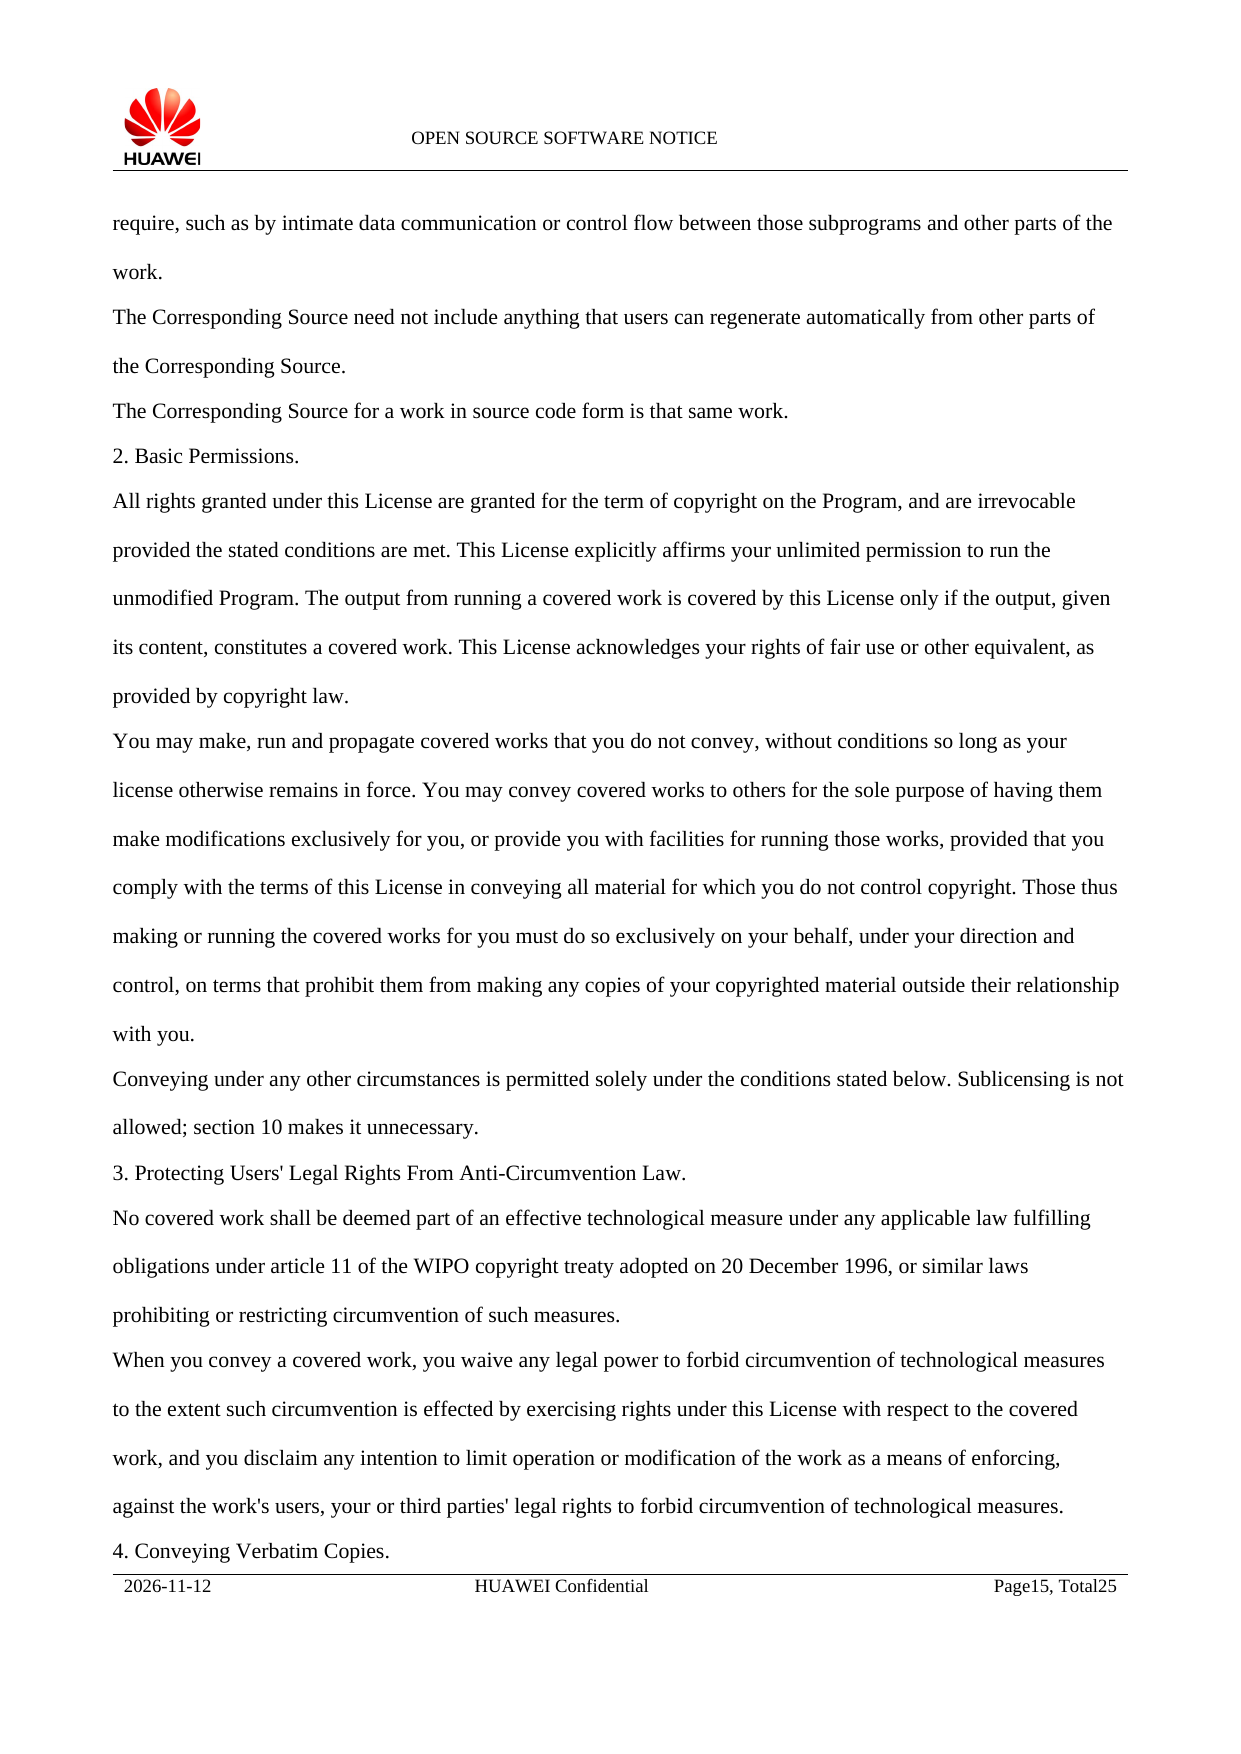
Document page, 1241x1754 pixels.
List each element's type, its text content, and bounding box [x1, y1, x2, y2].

text 2. Basic Permissions. [112, 439, 1128, 472]
text 4. Conveying Verbatim Copies. [112, 1535, 1128, 1567]
text No covered work shall be deemed part of an effective technological measure under any applicable law fulfilling obligations under article 11 of the WIPO copyright treaty adopted on 20 December 1996, or similar laws prohibiting or restricting circumvention of such measures. [112, 1201, 1128, 1331]
text The Corresponding Source need not include anything that users can regenerate automatically from other parts of the Corresponding Source. [112, 300, 1128, 381]
text Conveying under any other circumstances is permitted solely under the conditions stated below. Sublicensing is not allowed; section 10 makes it unnecessary. [112, 1062, 1128, 1143]
text All rights granted under this License are granted for the term of copyright on the Program, and are irrevocable provided the stated conditions are met. This License explicitly affirms your unlimited permission to run the unmodified Program. The output from running a covered work is covered by this License only if the output, given its content, constitutes a covered work. This License acknowledges your rights of fair use or other equivalent, as provided by copyright law. [112, 484, 1128, 712]
text 3. Protecting Users' Legal Rights From Anti-Circumvention Law. [112, 1156, 1128, 1188]
picture [124, 88, 201, 165]
text You may make, run and propagate covered works that you do not convey, without conditions so long as your license otherwise remains in force. You may convey covered works to others for the sole purpose of having them make modifications exclusively for you, or provide you with facilities for running those works, provided that you comply with the terms of this License in conveying all material for which you do not control copyright. Those thus making or running the covered works for you must do so exclusively on your behalf, under your direction and control, on terms that prohibit them from making any copies of your copyrighted material outside their relationship with you. [112, 724, 1128, 1049]
text When you convey a covered work, you waive any legal power to forbid circumvention of technological measures to the extent such circumvention is effected by exercising rights under this License with respect to the covered work, and you disclaim any intention to limit operation or modification of the work as a means of enforcing, against the work's users, your or third parties' legal rights to forbid circumvention of technological measures. [112, 1343, 1128, 1522]
text The Corresponding Source for a work in source code form is that same work. [112, 394, 1128, 427]
